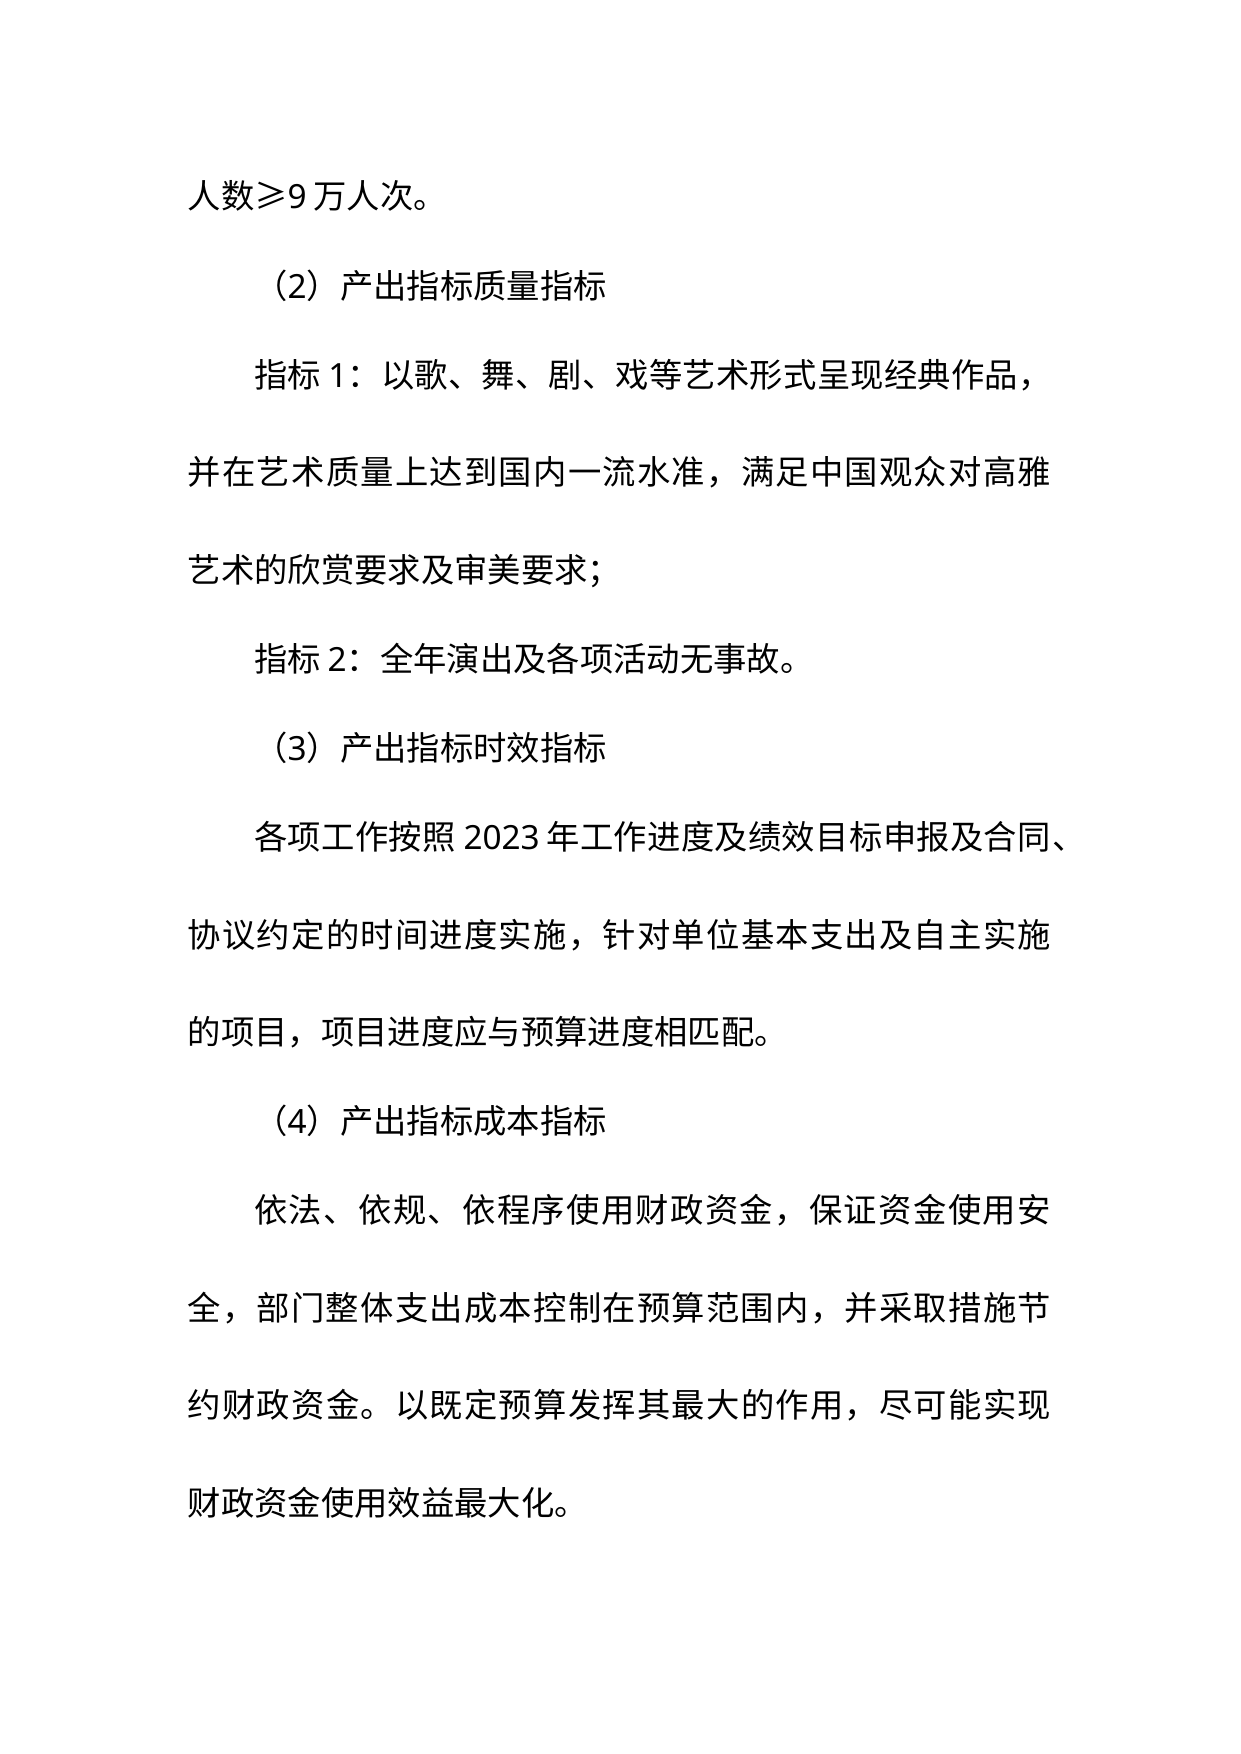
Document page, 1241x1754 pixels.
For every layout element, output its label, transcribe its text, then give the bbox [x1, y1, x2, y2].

text 指标1：以歌、舞、剧、戏等艺术形式呈现经典作品，并在艺术质量上达到国内一流水准，满足中国观众对高雅艺术的欣赏要求及审美要求； [187, 340, 1053, 600]
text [187, 162, 1053, 227]
text 依法、依规、依程序使用财政资金，保证资金使用安全，部门整体支出成本控制在预算范围内，并采取措施节约财政资金。以既定预算发挥其最大的作用，尽可能实现财政资金使用效益最大化。 [187, 1176, 1053, 1533]
text （3）产出指标时效指标 [187, 713, 1053, 778]
text （4）产出指标成本指标 [187, 1087, 1053, 1152]
text （2）产出指标质量指标 [187, 251, 1053, 316]
text 指标2：全年演出及各项活动无事故。 [187, 624, 1053, 689]
text 各项工作按照2023年工作进度及绩效目标申报及合同、协议约定的时间进度实施，针对单位基本支出及自主实施的项目，项目进度应与预算进度相匹配。 [187, 803, 1053, 1063]
